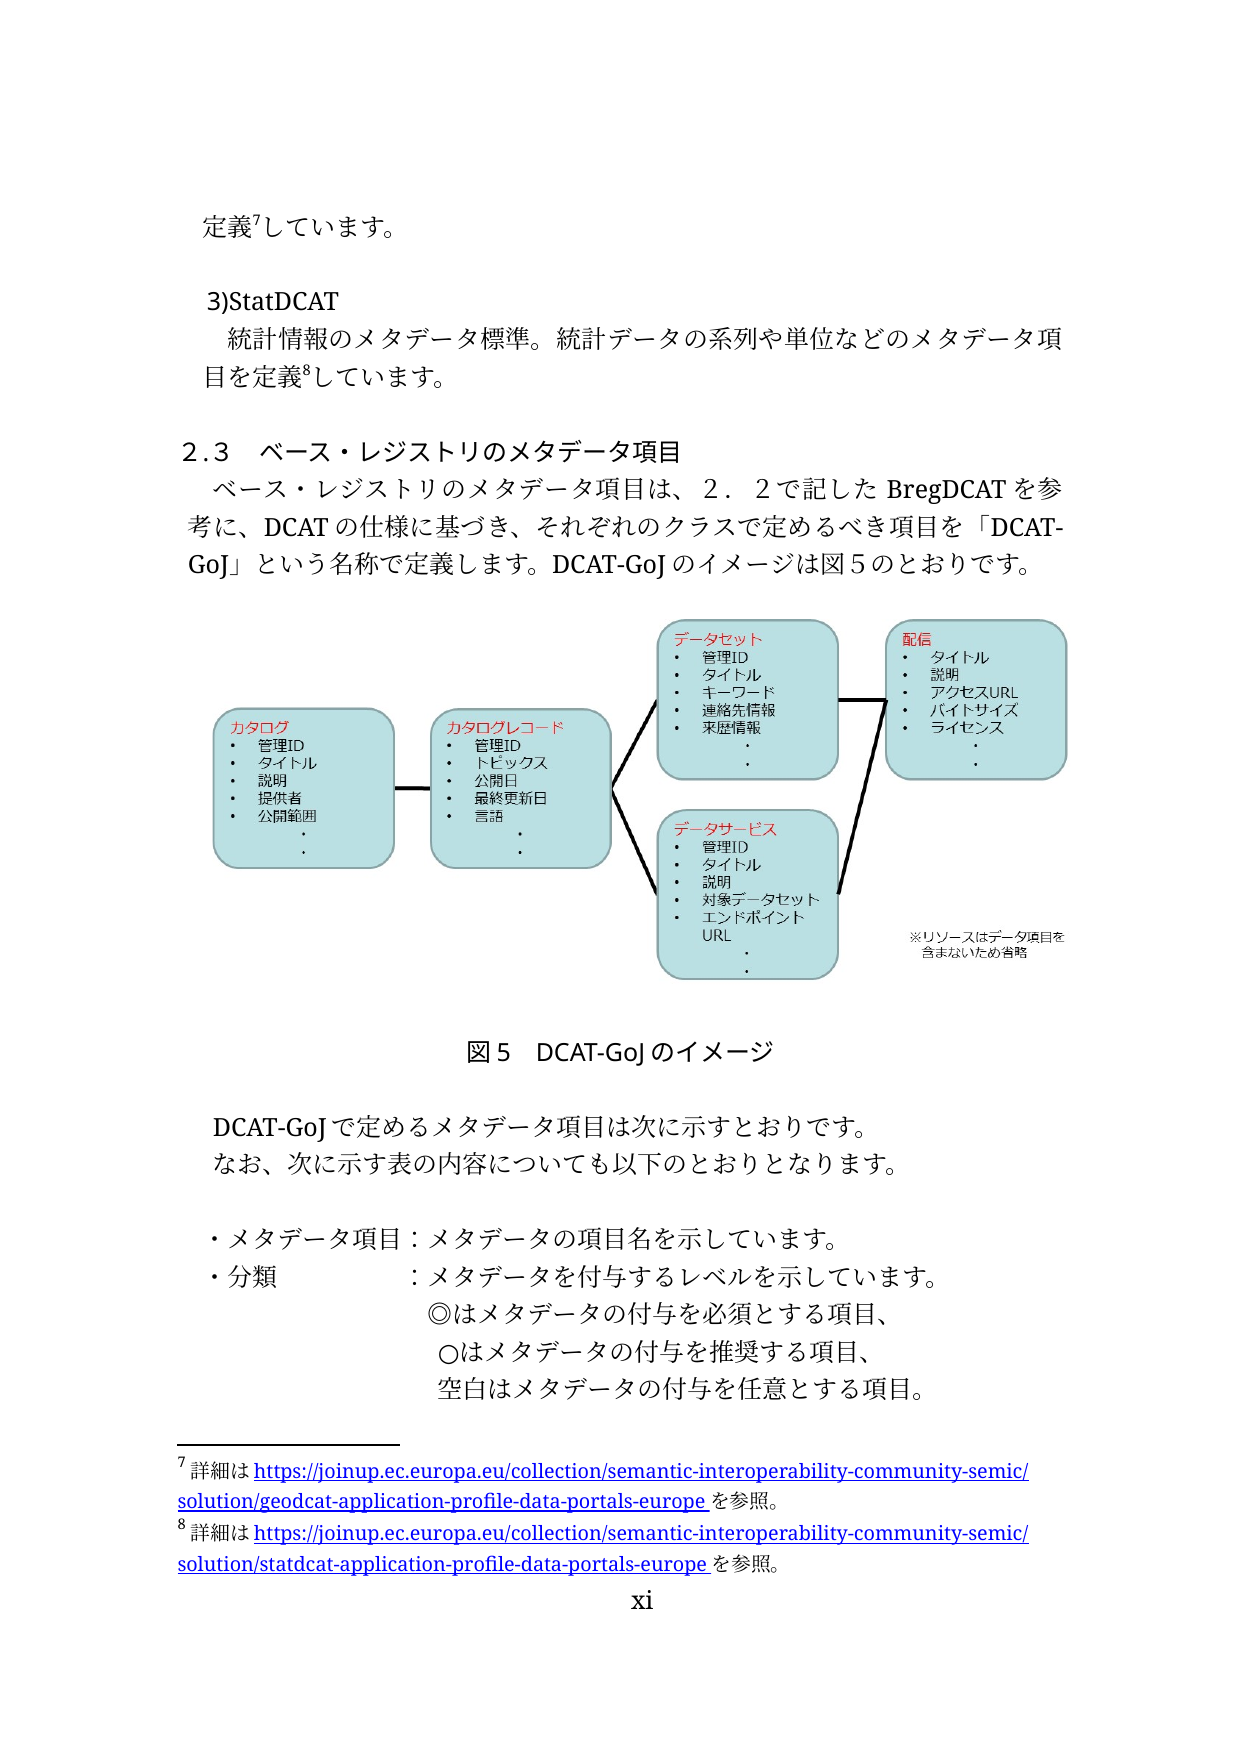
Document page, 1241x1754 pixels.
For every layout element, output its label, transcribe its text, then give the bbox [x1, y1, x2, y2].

text ベース・レジストリのメタデータ項目は、２．２で記したBregDCATを参考に、DCATの仕様に基づき、それぞれのクラスで定めるべき項目を「DCAT-GoJ」という名称で定義します。DCAT-GoJのイメージは図５のとおりです。 [188, 469, 1063, 582]
text 図 5 DCAT-GoJのイメージ [177, 1032, 1063, 1069]
text ・分類 ：メタデータを付与するレベルを示しています。 [202, 1257, 1063, 1294]
text ◎はメタデータの付与を必須とする項目、 [202, 1294, 1063, 1332]
text なお、次に示す表の内容についても以下のとおりとなります。 [188, 1144, 1063, 1182]
text 統計情報のメタデータ標準。統計データの系列や単位などのメタデータ項目を定義しています。 [202, 319, 1063, 394]
subtitle StatDCAT [207, 282, 1063, 319]
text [202, 207, 1063, 244]
picture [212, 619, 1073, 991]
text DCAT-GoJで定めるメタデータ項目は次に示すとおりです。 [188, 1107, 1063, 1144]
text 空白はメタデータの付与を任意とする項目。 [188, 1369, 1063, 1407]
text ・メタデータ項目：メタデータの項目名を示しています。 [202, 1219, 1063, 1257]
subtitle ベース・レジストリのメタデータ項目 [177, 432, 1063, 469]
text ○はメタデータの付与を推奨する項目、 [188, 1332, 1063, 1369]
